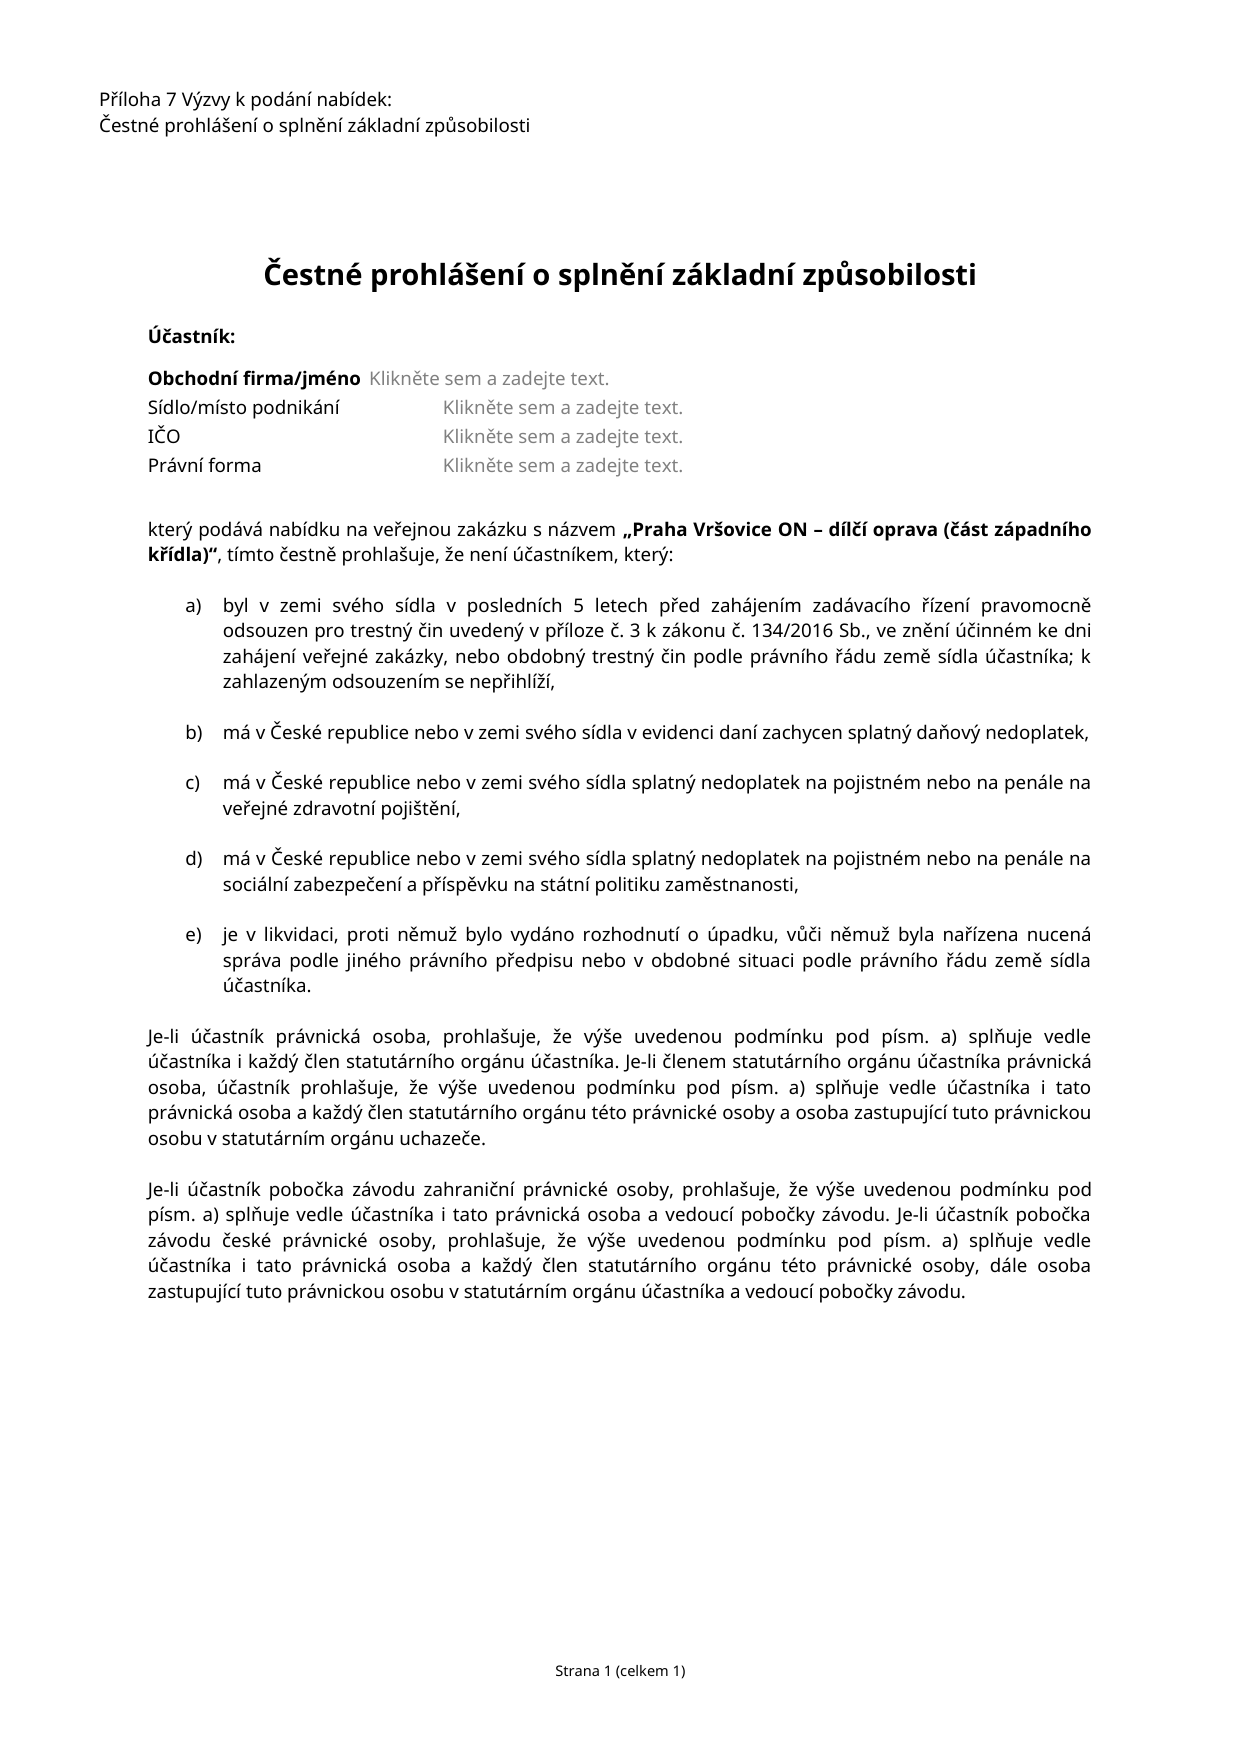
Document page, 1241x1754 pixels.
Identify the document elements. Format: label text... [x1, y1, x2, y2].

list má v České republice nebo v zemi svého sídla v evidenci daní zachycen splatný daňový nedoplatek, [185, 719, 1093, 744]
text Je-li účastník právnická osoba, prohlašuje, že výše uvedenou podmínku pod písm. a) splňuje vedle účastníka i každý člen statutárního orgánu účastníka. Je-li členem statutárního orgánu účastníka právnická osoba, účastník prohlašuje, že výše uvedenou podmínku pod písm. a) splňuje vedle účastníka i tato právnická osoba a každý člen statutárního orgánu této právnické osoby a osoba zastupující tuto právnickou osobu v statutárním orgánu uchazeče. [148, 1023, 1093, 1151]
text Obchodní firma/jméno [148, 362, 1093, 391]
text IČO [148, 420, 1093, 449]
text který podává nabídku na veřejnou zakázku s názvem „Praha Vršovice ON – dílčí oprava (část západního křídla)“, tímto čestně prohlašuje, že není účastníkem, který: [148, 516, 1093, 567]
title Čestné prohlášení o splnění základní způsobilosti [148, 254, 1093, 293]
list byl v zemi svého sídla v posledních 5 letech před zahájením zadávacího řízení pravomocně odsouzen pro trestný čin uvedený v příloze č. 3 k zákonu č. 134/2016 Sb., ve znění účinném ke dni zahájení veřejné zakázky, nebo obdobný trestný čin podle právního řádu země sídla účastníka; k zahlazeným odsouzením se nepřihlíží, [185, 592, 1093, 694]
list má v České republice nebo v zemi svého sídla splatný nedoplatek na pojistném nebo na penále na veřejné zdravotní pojištění, [185, 769, 1093, 821]
text Sídlo/místo podnikání [148, 391, 1093, 420]
list je v likvidaci, proti němuž bylo vydáno rozhodnutí o úpadku, vůči němuž byla nařízena nucená správa podle jiného právního předpisu nebo v obdobné situaci podle právního řádu země sídla účastníka. [185, 922, 1093, 998]
text Je-li účastník pobočka závodu zahraniční právnické osoby, prohlašuje, že výše uvedenou podmínku pod písm. a) splňuje vedle účastníka i tato právnická osoba a vedoucí pobočky závodu. Je-li účastník pobočka závodu české právnické osoby, prohlašuje, že výše uvedenou podmínku pod písm. a) splňuje vedle účastníka i tato právnická osoba a každý člen statutárního orgánu této právnické osoby, dále osoba zastupující tuto právnickou osobu v statutárním orgánu účastníka a vedoucí pobočky závodu. [148, 1176, 1093, 1304]
text Právní forma [148, 449, 1093, 478]
text Účastník: [148, 318, 1093, 349]
list má v České republice nebo v zemi svého sídla splatný nedoplatek na pojistném nebo na penále na sociální zabezpečení a příspěvku na státní politiku zaměstnanosti, [185, 846, 1093, 897]
